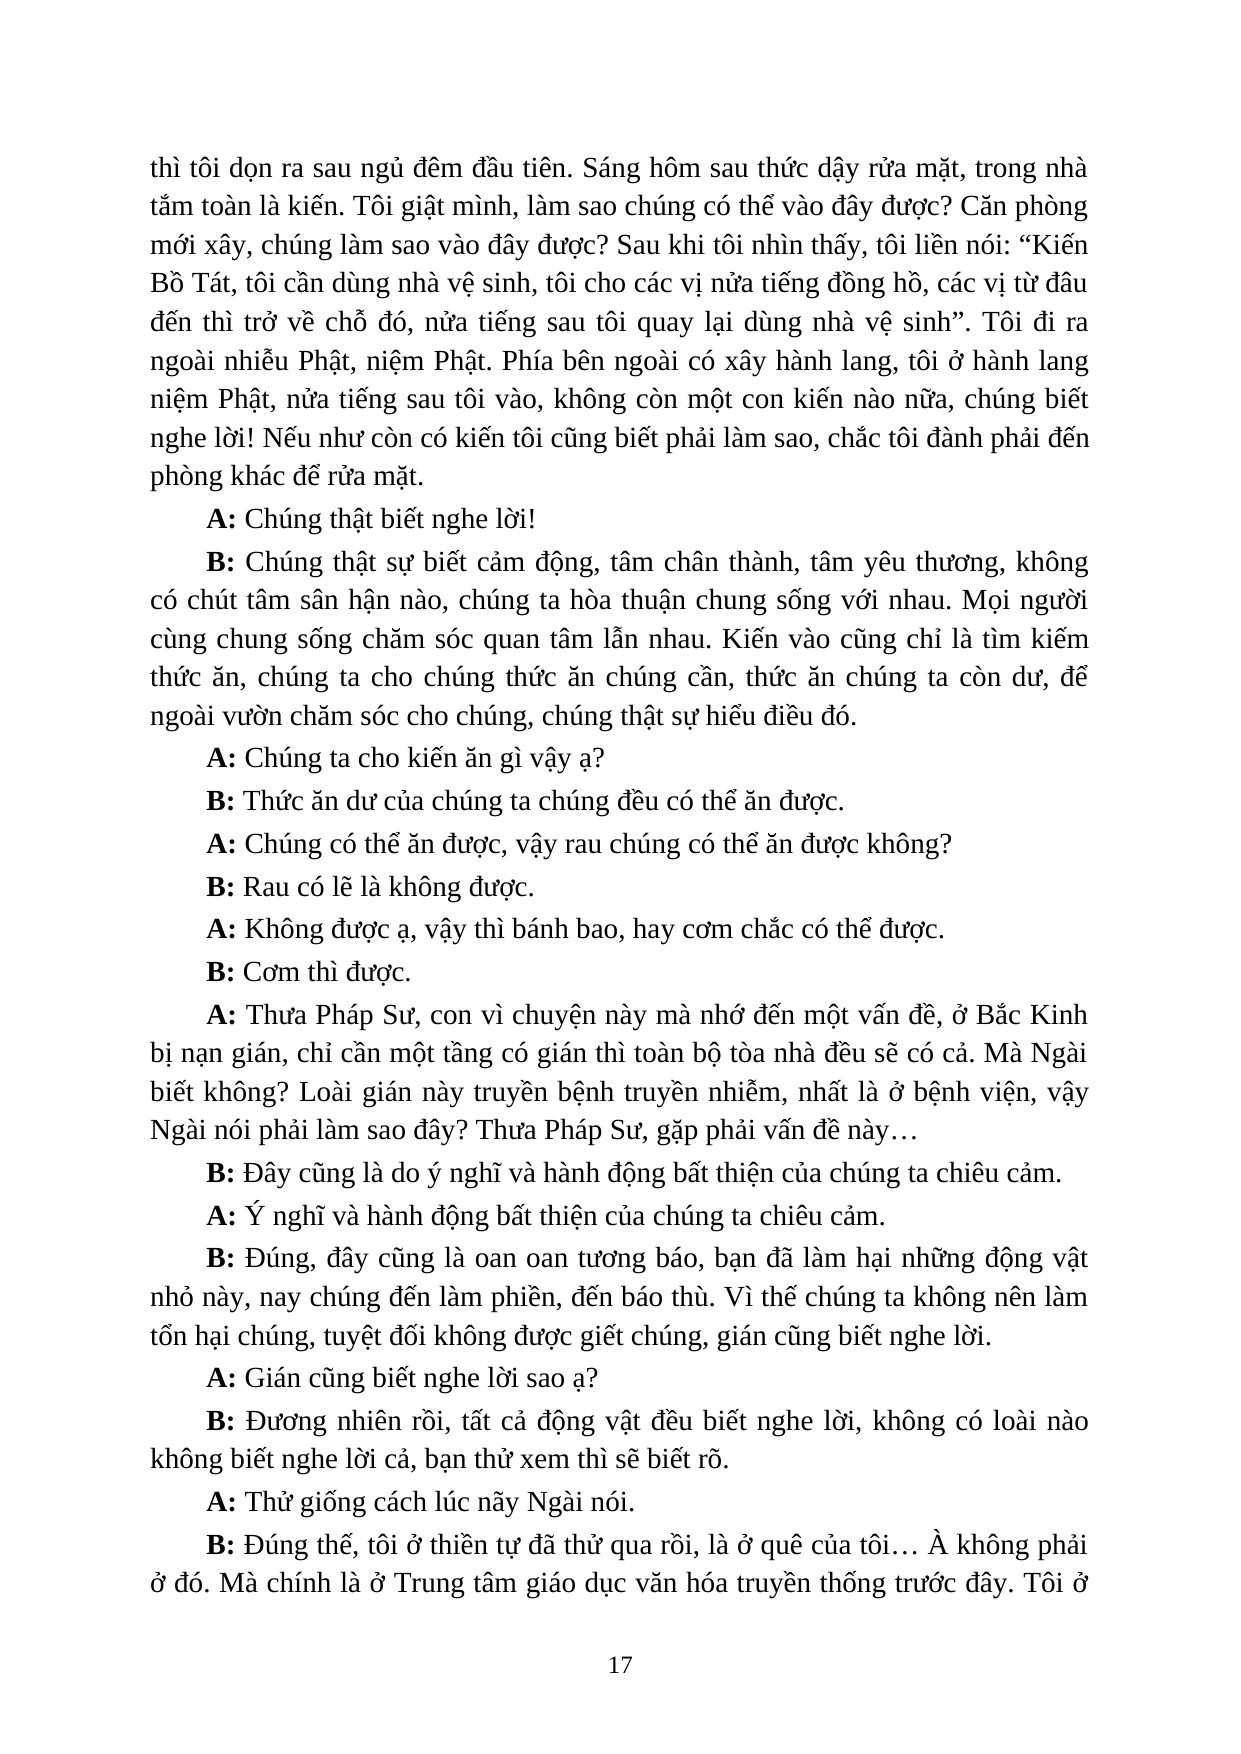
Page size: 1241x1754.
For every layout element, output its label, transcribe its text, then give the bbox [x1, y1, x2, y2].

text A: Ý nghĩ và hành động bất thiện của chúng ta chiêu cảm. [150, 1198, 1090, 1231]
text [150, 150, 1090, 492]
text A: Gián cũng biết nghe lời sao ạ? [150, 1360, 1090, 1394]
text B: Chúng thật sự biết cảm động, tâm chân thành, tâm yêu thương, không có chút tâm sân hận nào, chúng ta hòa thuận chung sống với nhau. Mọi người cùng chung sống chăm sóc quan tâm lẫn nhau. Kiến vào cũng chỉ là tìm kiếm thức ăn, chúng ta cho chúng thức ăn chúng cần, thức ăn chúng ta còn dư, để ngoài vườn chăm sóc cho chúng, chúng thật sự hiểu điều đó. [150, 544, 1090, 731]
text B: Đúng, đây cũng là oan oan tương báo, bạn đã làm hại những động vật nhỏ này, nay chúng đến làm phiền, đến báo thù. Vì thế chúng ta không nên làm tổn hại chúng, tuyệt đối không được giết chúng, gián cũng biết nghe lời. [150, 1241, 1090, 1351]
text A: Không được ạ, vậy thì bánh bao, hay cơm chắc có thể được. [150, 911, 1090, 945]
text A: Chúng thật biết nghe lời! [150, 501, 1090, 534]
text A: Chúng ta cho kiến ăn gì vậy ạ? [150, 741, 1090, 774]
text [150, 1527, 1090, 1599]
text A: Thưa Pháp Sư, con vì chuyện này mà nhớ đến một vấn đề, ở Bắc Kinh bị nạn gián, chỉ cần một tầng có gián thì toàn bộ tòa nhà đều sẽ có cả. Mà Ngài biết không? Loài gián này truyền bệnh truyền nhiễm, nhất là ở bệnh viện, vậy Ngài nói phải làm sao đây? Thưa Pháp Sư, gặp phải vấn đề này… [150, 997, 1090, 1146]
text B: Rau có lẽ là không được. [150, 869, 1090, 902]
text B: Đương nhiên rồi, tất cả động vật đều biết nghe lời, không có loài nào không biết nghe lời cả, bạn thử xem thì sẽ biết rõ. [150, 1403, 1090, 1475]
text B: Đây cũng là do ý nghĩ và hành động bất thiện của chúng ta chiêu cảm. [150, 1155, 1090, 1189]
text A: Chúng có thể ăn được, vậy rau chúng có thể ăn được không? [150, 826, 1090, 859]
text B: Cơm thì được. [150, 954, 1090, 988]
text A: Thử giống cách lúc nãy Ngài nói. [150, 1484, 1090, 1518]
text B: Thức ăn dư của chúng ta chúng đều có thể ăn được. [150, 783, 1090, 817]
